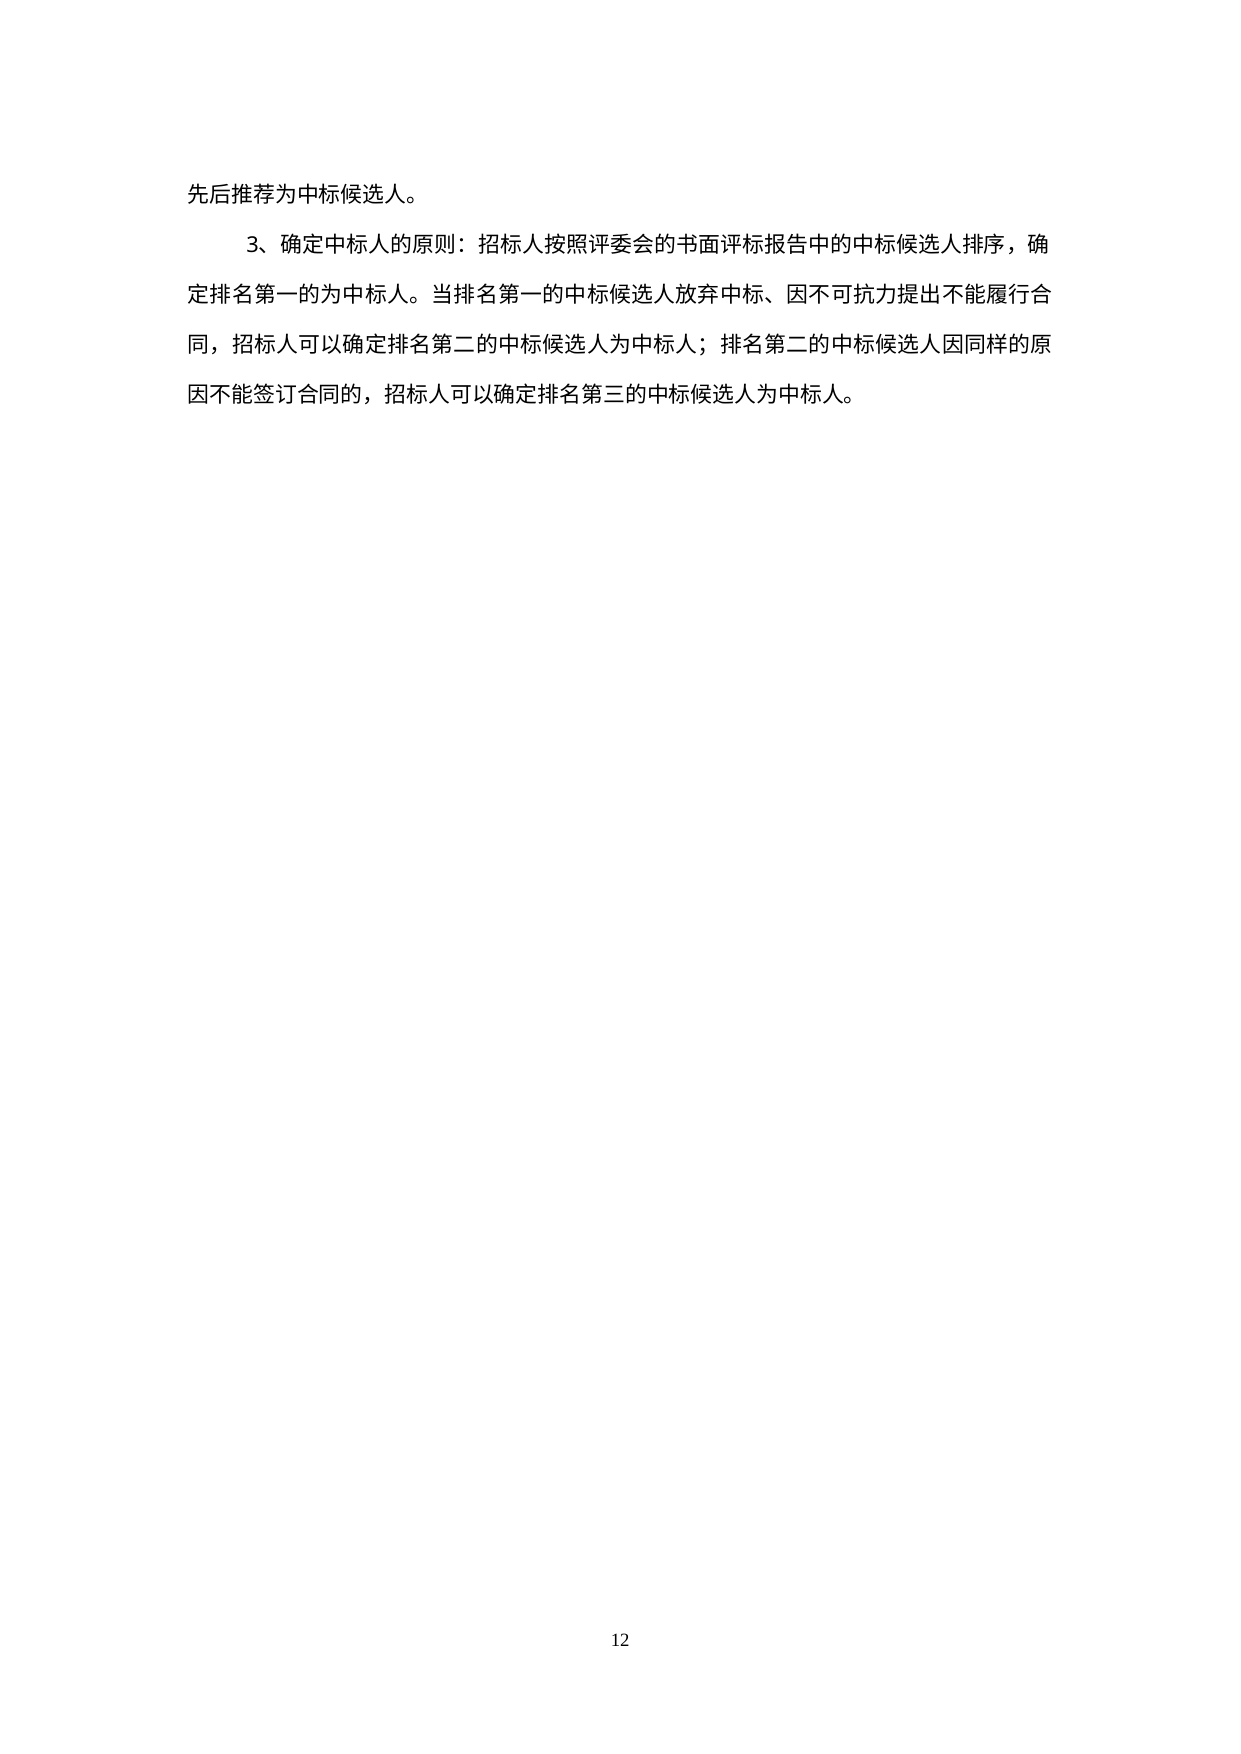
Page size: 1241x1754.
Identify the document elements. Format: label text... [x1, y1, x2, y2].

text 3、确定中标人的原则：招标人按照评委会的书面评标报告中的中标候选人排序，确定排名第一的为中标人。当排名第一的中标候选人放弃中标、因不可抗力提出不能履行合同，招标人可以确定排名第二的中标候选人为中标人；排名第二的中标候选人因同样的原因不能签订合同的，招标人可以确定排名第三的中标候选人为中标人。 [187, 212, 1053, 412]
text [187, 162, 1053, 212]
